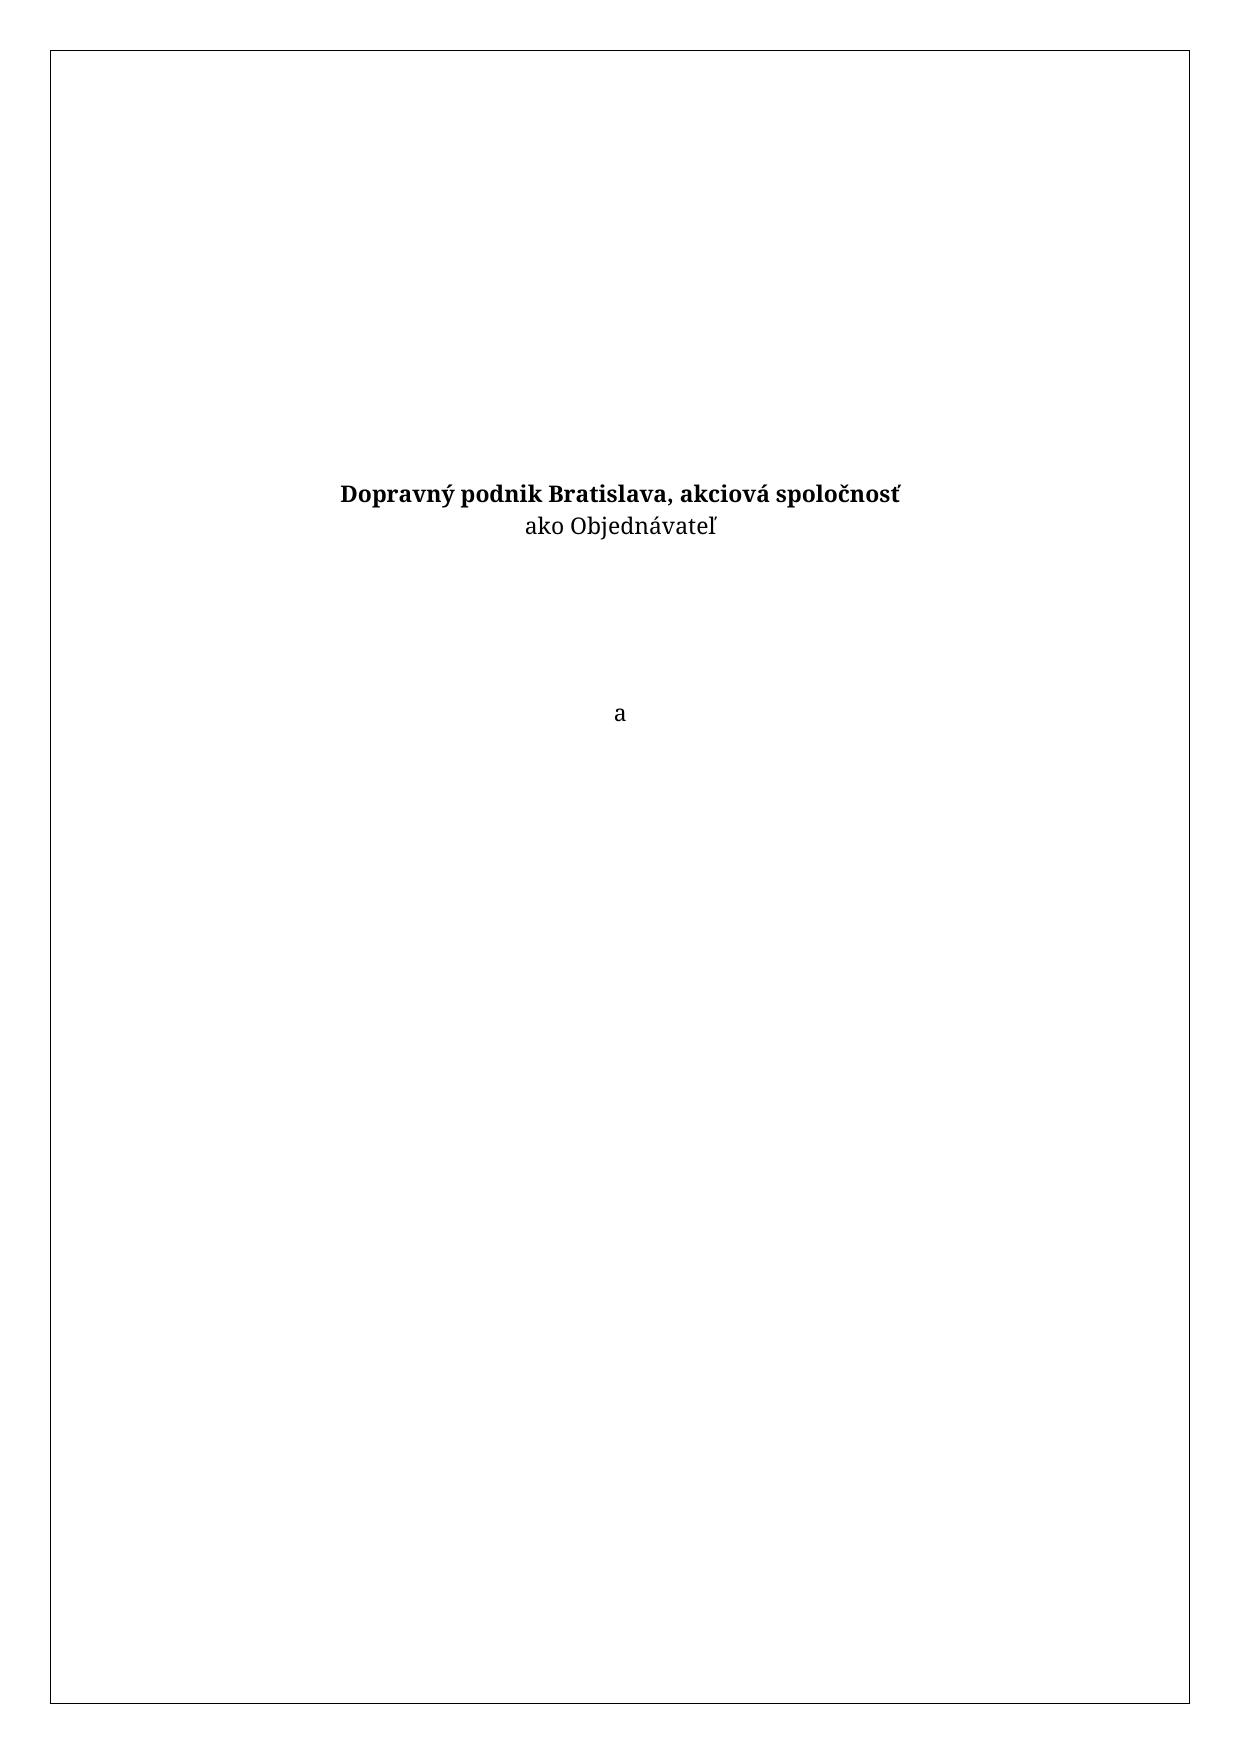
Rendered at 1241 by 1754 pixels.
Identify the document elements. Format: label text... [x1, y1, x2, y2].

text a [118, 697, 1122, 728]
text Dopravný podnik Bratislava, akciová spoločnosť [118, 478, 1122, 509]
text ako Objednávateľ [118, 509, 1122, 541]
